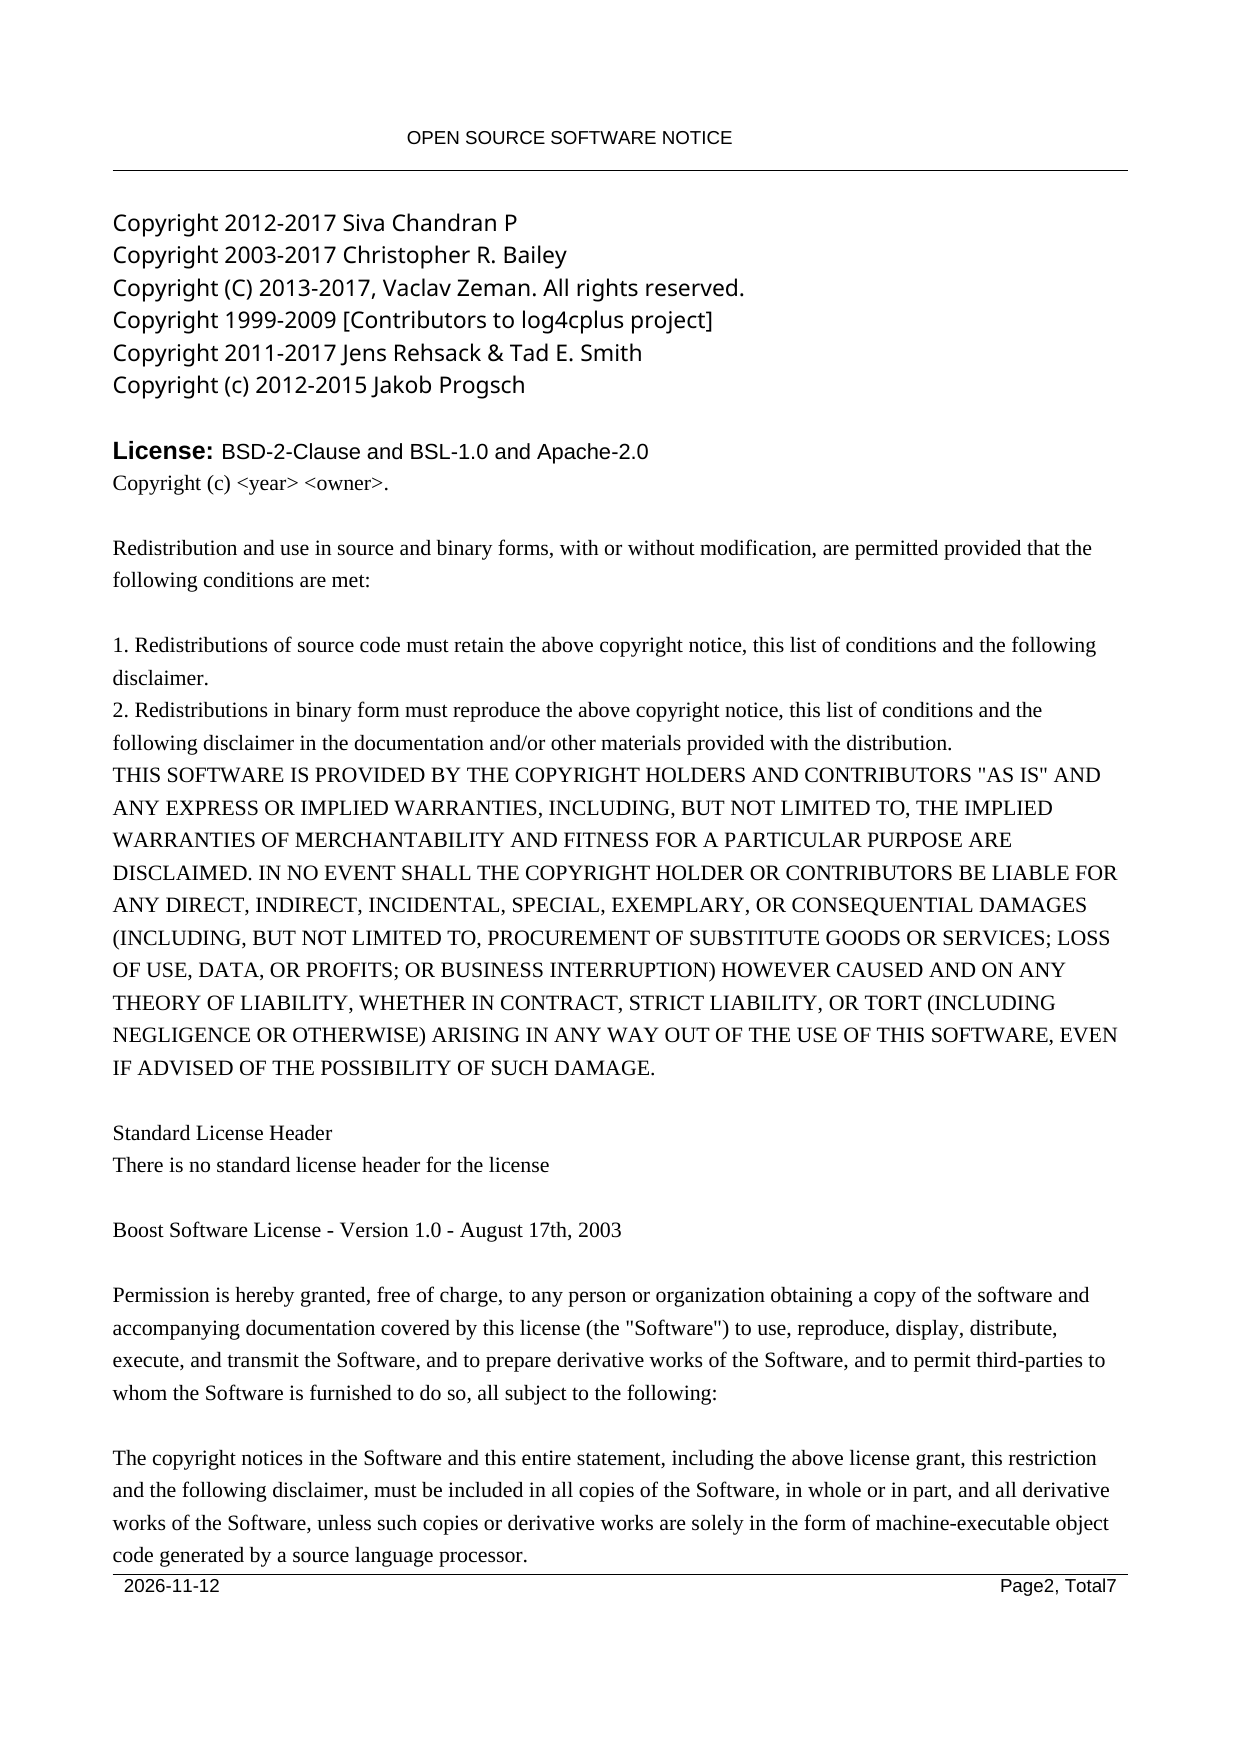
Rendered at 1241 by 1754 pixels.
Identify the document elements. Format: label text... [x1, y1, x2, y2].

text License: BSD-2-Clause and BSL-1.0 and Apache-2.0 [112, 434, 1128, 466]
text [112, 466, 1128, 1571]
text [112, 206, 1128, 434]
